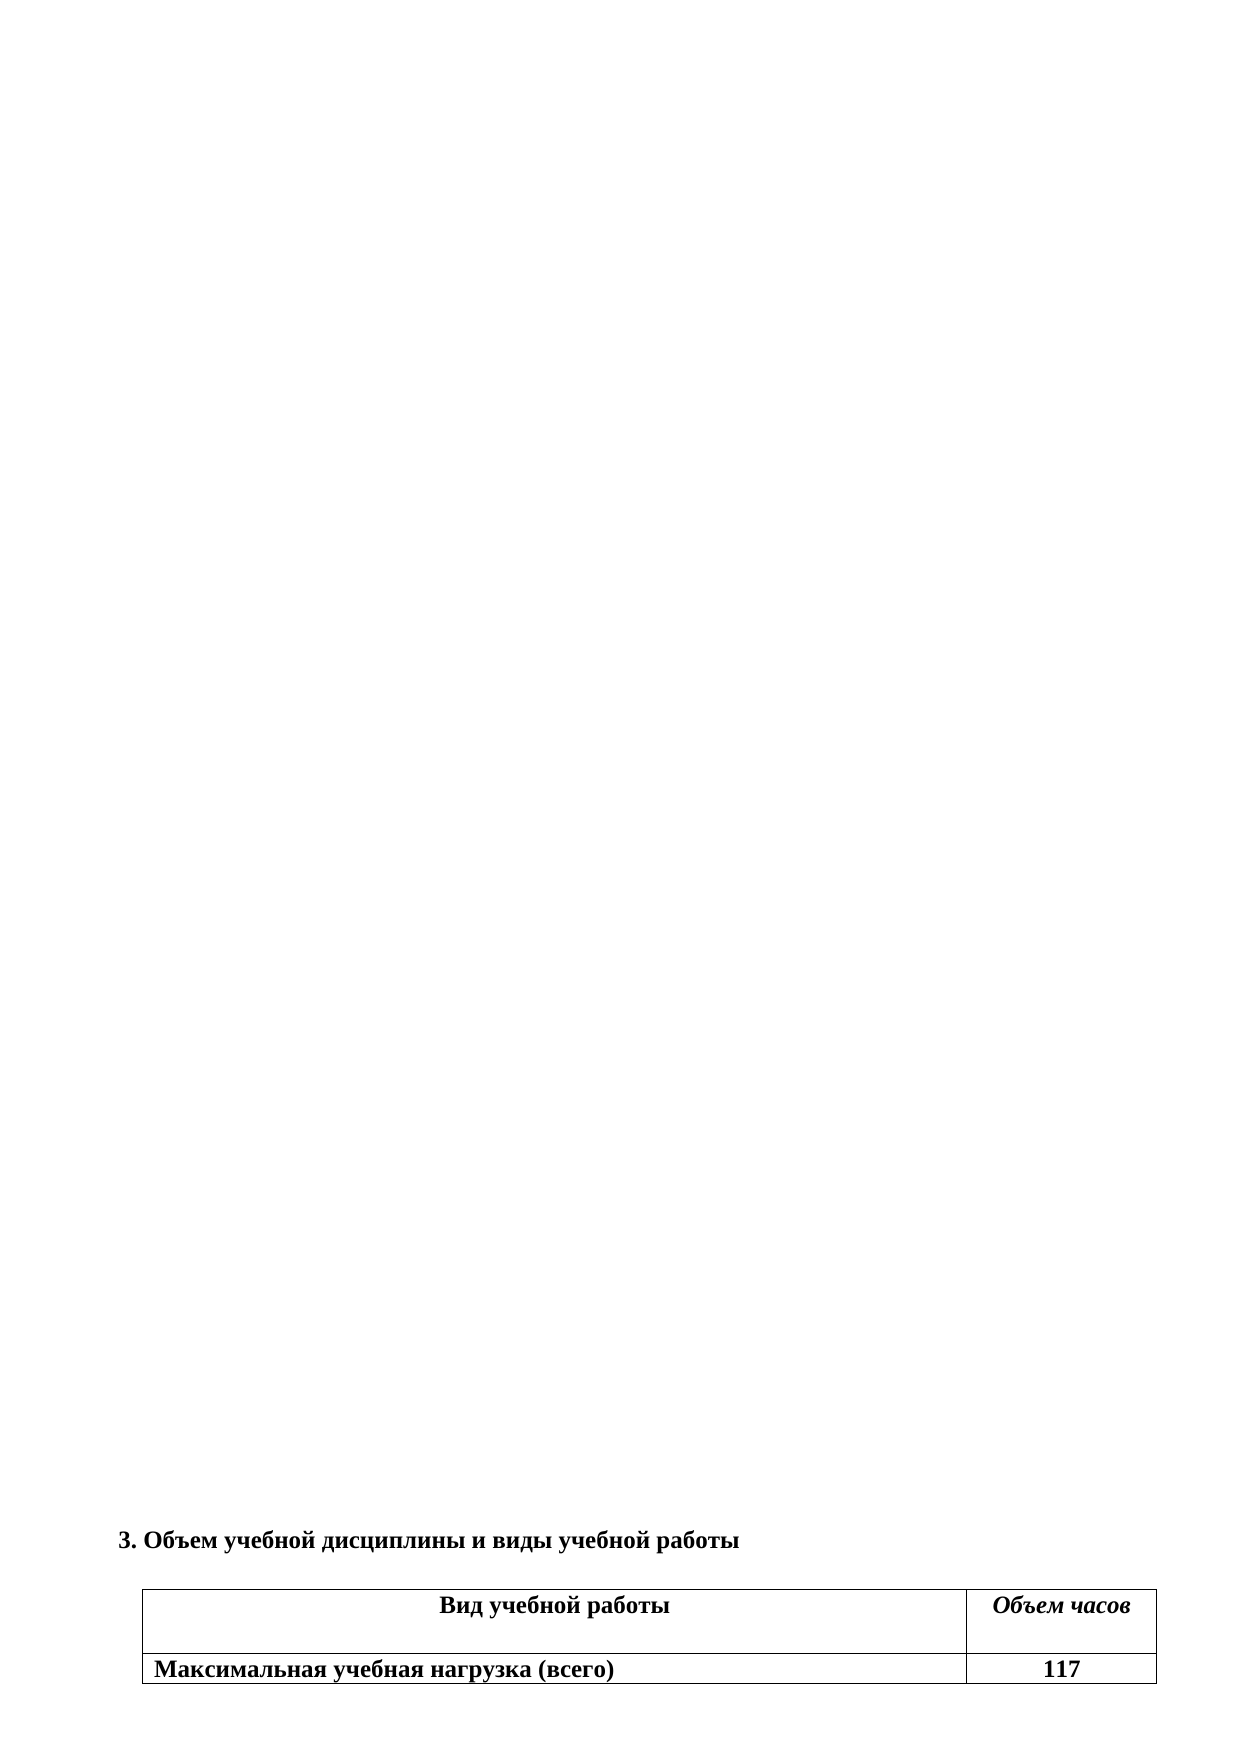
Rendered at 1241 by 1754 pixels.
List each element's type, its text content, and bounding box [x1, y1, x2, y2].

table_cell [143, 1654, 966, 1683]
table_header Объем часов [967, 1590, 1156, 1653]
text 3. Объем учебной дисциплины и виды учебной работы [118, 1525, 1181, 1554]
table_header Вид учебной работы [143, 1590, 966, 1653]
table_cell 117 [967, 1654, 1156, 1683]
